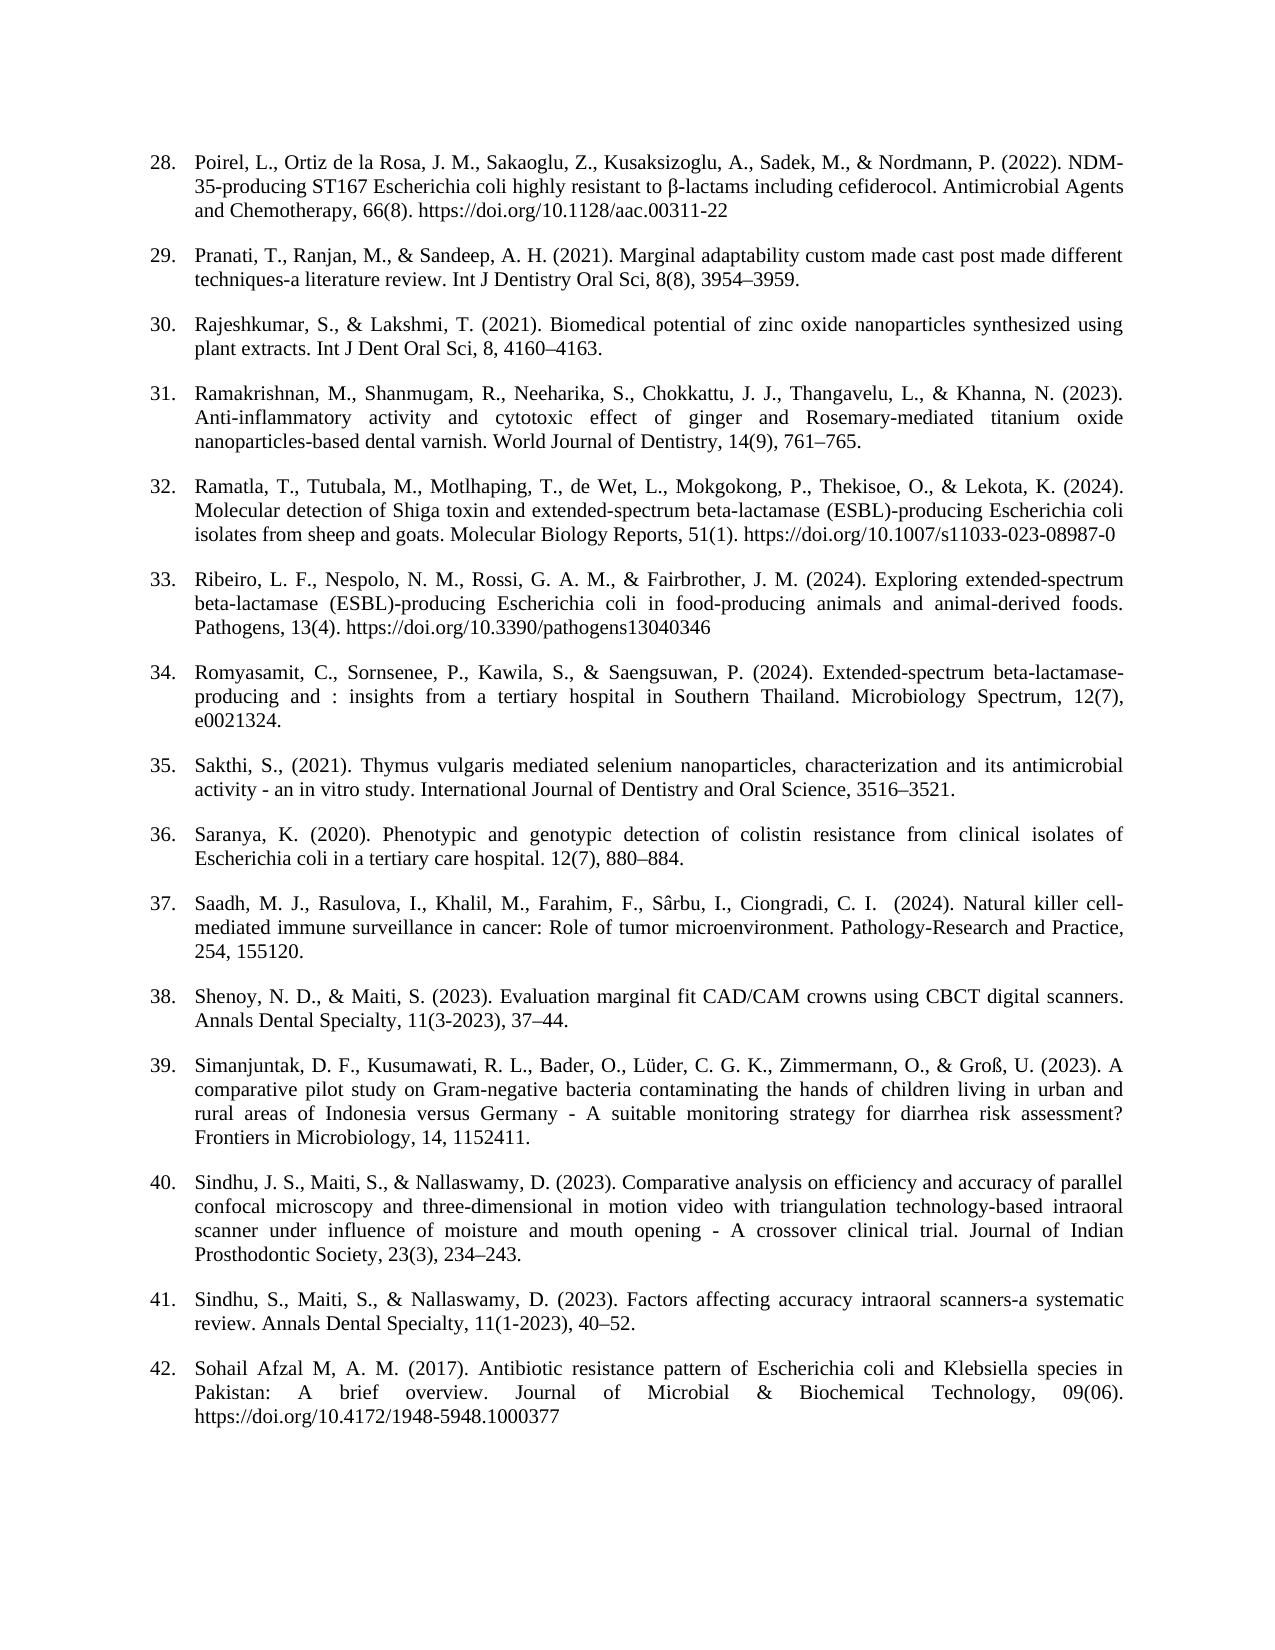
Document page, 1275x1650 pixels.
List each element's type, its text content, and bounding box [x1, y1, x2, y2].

text Simanjuntak, D. F., Kusumawati, R. L., Bader, O., Lüder, C. G. K., Zimmermann, O., & Groß, U. (2023). A comparative pilot study on Gram-negative bacteria contaminating the hands of children living in urban and rural areas of Indonesia versus Germany - A suitable monitoring strategy for diarrhea risk assessment? Frontiers in Microbiology, 14, 1152411. [150, 1053, 1125, 1149]
text Rajeshkumar, S., & Lakshmi, T. (2021). Biomedical potential of zinc oxide nanoparticles synthesized using plant extracts. Int J Dent Oral Sci, 8, 4160–4163. [150, 312, 1125, 360]
text Sohail Afzal M, A. M. (2017). Antibiotic resistance pattern of Escherichia coli and Klebsiella species in Pakistan: A brief overview. Journal of Microbial & Biochemical Technology, 09(06). https://doi.org/10.4172/1948-5948.1000377 [150, 1356, 1125, 1428]
text Pranati, T., Ranjan, M., & Sandeep, A. H. (2021). Marginal adaptability custom made cast post made different techniques-a literature review. Int J Dentistry Oral Sci, 8(8), 3954–3959. [150, 243, 1125, 291]
text Saranya, K. (2020). Phenotypic and genotypic detection of colistin resistance from clinical isolates of Escherichia coli in a tertiary care hospital. 12(7), 880–884. [150, 822, 1125, 870]
text Poirel, L., Ortiz de la Rosa, J. M., Sakaoglu, Z., Kusaksizoglu, A., Sadek, M., & Nordmann, P. (2022). NDM-35-producing ST167 Escherichia coli highly resistant to β-lactams including cefiderocol. Antimicrobial Agents and Chemotherapy, 66(8). https://doi.org/10.1128/aac.00311-22 [150, 150, 1125, 222]
text Ribeiro, L. F., Nespolo, N. M., Rossi, G. A. M., & Fairbrother, J. M. (2024). Exploring extended-spectrum beta-lactamase (ESBL)-producing Escherichia coli in food-producing animals and animal-derived foods. Pathogens, 13(4). https://doi.org/10.3390/pathogens13040346 [150, 567, 1125, 639]
text Sindhu, S., Maiti, S., & Nallaswamy, D. (2023). Factors affecting accuracy intraoral scanners-a systematic review. Annals Dental Specialty, 11(1-2023), 40–52. [150, 1287, 1125, 1335]
text Romyasamit, C., Sornsenee, P., Kawila, S., & Saengsuwan, P. (2024). Extended-spectrum beta-lactamase-producing and : insights from a tertiary hospital in Southern Thailand. Microbiology Spectrum, 12(7), e0021324. [150, 660, 1125, 732]
text Ramatla, T., Tutubala, M., Motlhaping, T., de Wet, L., Mokgokong, P., Thekisoe, O., & Lekota, K. (2024). Molecular detection of Shiga toxin and extended-spectrum beta-lactamase (ESBL)-producing Escherichia coli isolates from sheep and goats. Molecular Biology Reports, 51(1). https://doi.org/10.1007/s11033-023-08987-0 [150, 474, 1125, 546]
text Sindhu, J. S., Maiti, S., & Nallaswamy, D. (2023). Comparative analysis on efficiency and accuracy of parallel confocal microscopy and three-dimensional in motion video with triangulation technology-based intraoral scanner under influence of moisture and mouth opening - A crossover clinical trial. Journal of Indian Prosthodontic Society, 23(3), 234–243. [150, 1170, 1125, 1266]
text Shenoy, N. D., & Maiti, S. (2023). Evaluation marginal fit CAD/CAM crowns using CBCT digital scanners. Annals Dental Specialty, 11(3-2023), 37–44. [150, 984, 1125, 1032]
text Ramakrishnan, M., Shanmugam, R., Neeharika, S., Chokkattu, J. J., Thangavelu, L., & Khanna, N. (2023). Anti-inflammatory activity and cytotoxic effect of ginger and Rosemary-mediated titanium oxide nanoparticles-based dental varnish. World Journal of Dentistry, 14(9), 761–765. [150, 381, 1125, 453]
text Sakthi, S., (2021). Thymus vulgaris mediated selenium nanoparticles, characterization and its antimicrobial activity - an in vitro study. International Journal of Dentistry and Oral Science, 3516–3521. [150, 753, 1125, 801]
text Saadh, M. J., Rasulova, I., Khalil, M., Farahim, F., Sârbu, I., Ciongradi, C. I. (2024). Natural killer cell-mediated immune surveillance in cancer: Role of tumor microenvironment. Pathology-Research and Practice, 254, 155120. [150, 891, 1125, 963]
